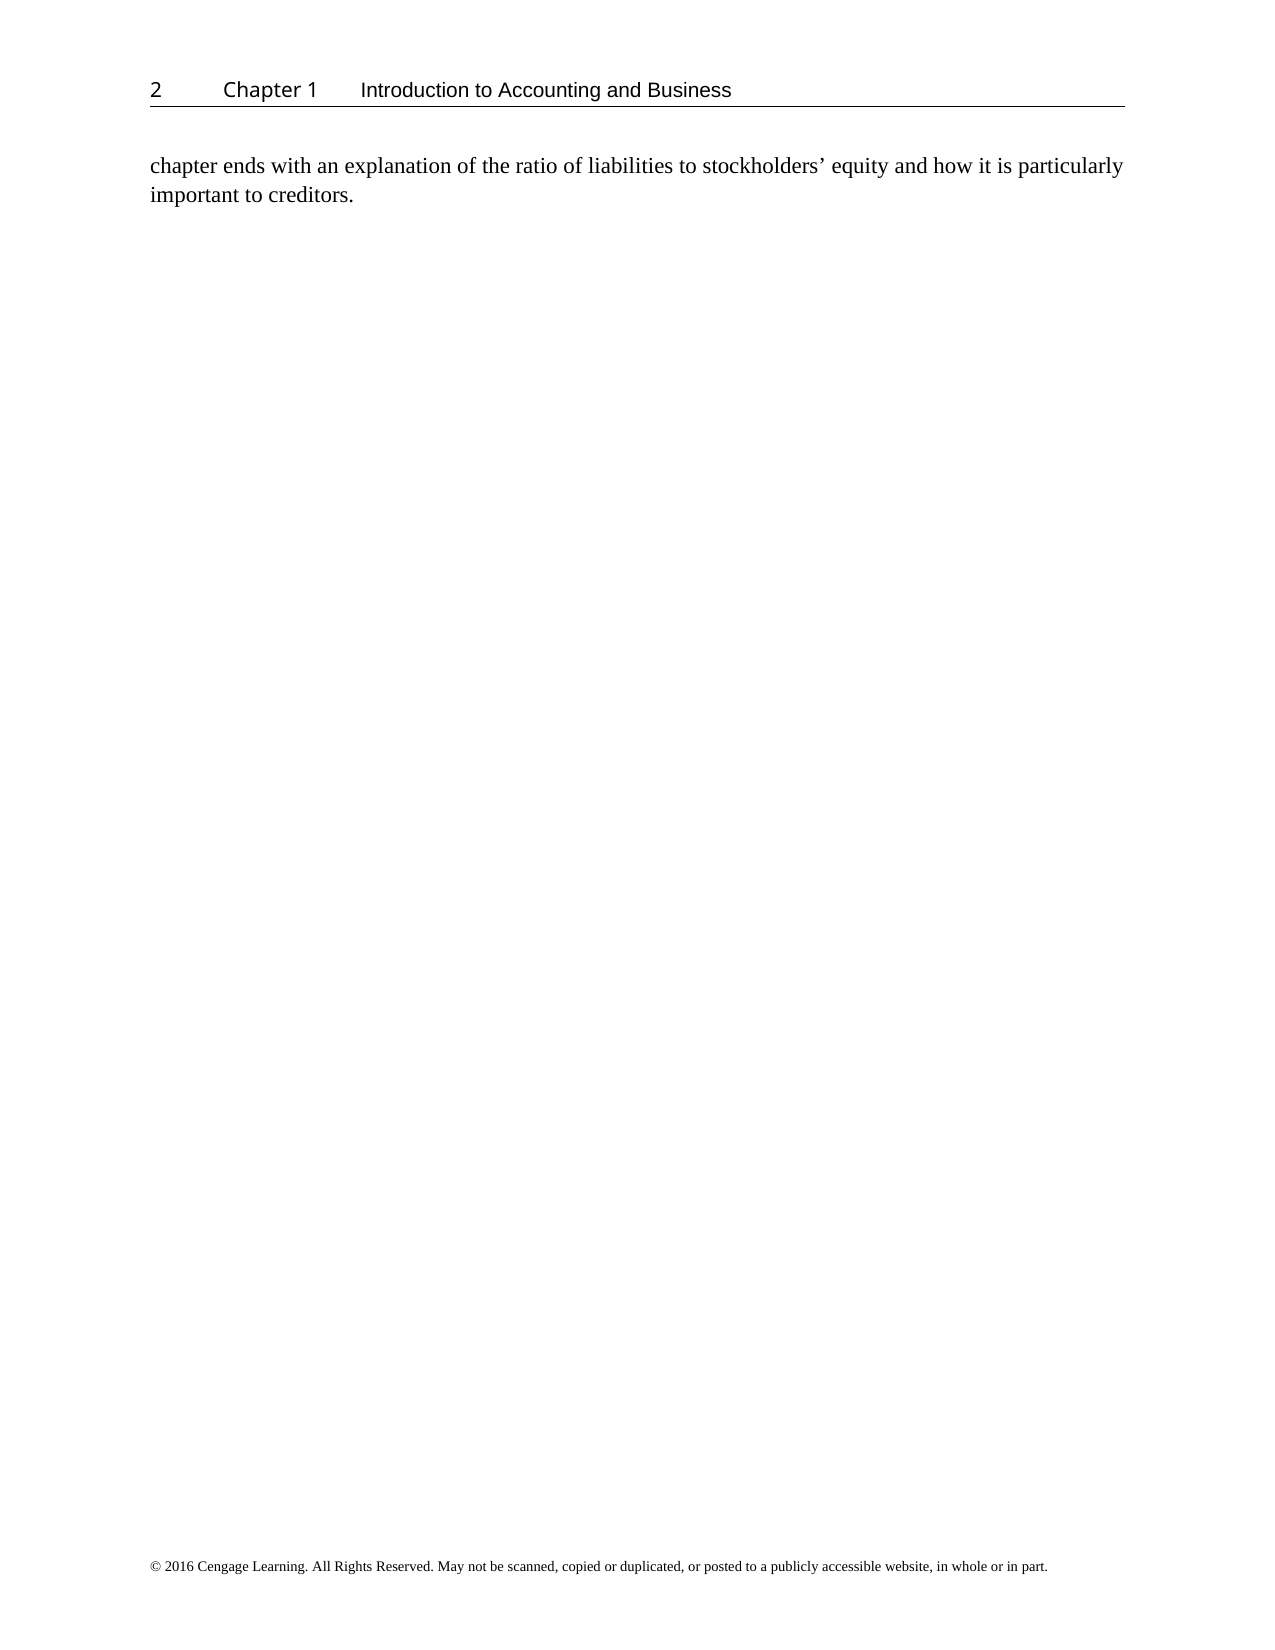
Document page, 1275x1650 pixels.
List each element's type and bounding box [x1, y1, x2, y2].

text [150, 150, 1125, 208]
